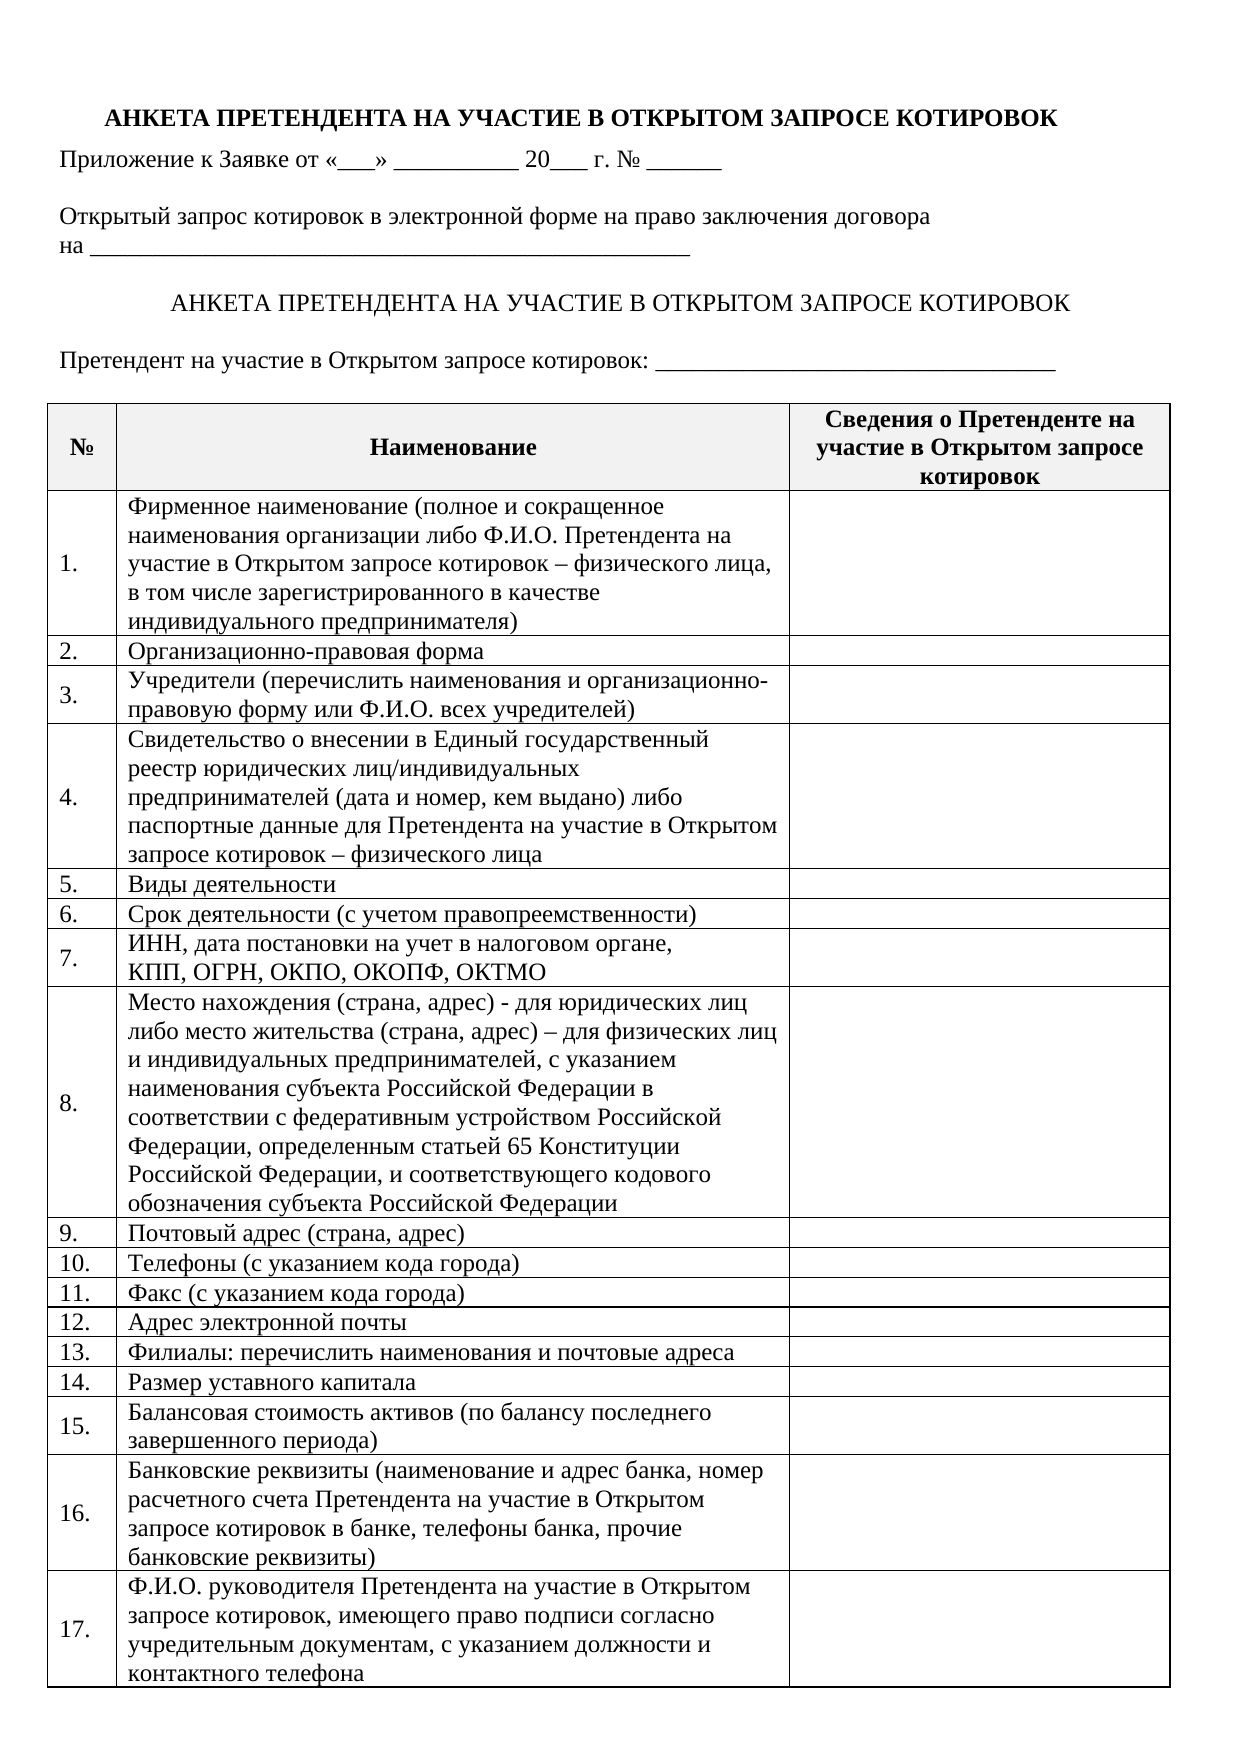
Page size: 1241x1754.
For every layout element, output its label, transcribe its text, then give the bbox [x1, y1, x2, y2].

table_cell [790, 724, 1169, 868]
table_header № [48, 404, 116, 490]
table_cell Банковские реквизиты (наименование и адрес банка, номер расчетного счета Претендента на участие в Открытом запросе котировок в банке, телефоны банка, прочие банковские реквизиты) [117, 1455, 789, 1570]
table_cell Адрес электронной почты [117, 1308, 789, 1336]
table_cell 12. [48, 1308, 116, 1336]
table_cell 9. [48, 1218, 116, 1247]
table_cell 13. [48, 1337, 116, 1366]
table_cell 1. [48, 491, 116, 635]
table_cell Срок деятельности (с учетом правопреемственности) [117, 899, 789, 927]
text Приложение к Заявке от «___» __________ 20___ г. № ______ [59, 144, 1181, 173]
table_cell [790, 1455, 1169, 1570]
table_header Сведения о Претенденте на участие в Открытом запросе котировок [790, 404, 1169, 490]
table_cell [790, 491, 1169, 635]
text АНКЕТА ПРЕТЕНДЕНТА НА УЧАСТИЕ В ОТКРЫТОМ ЗАПРОСЕ КОТИРОВОК [104, 103, 1181, 131]
table_header Наименование [117, 404, 789, 490]
table_cell 5. [48, 869, 116, 898]
text Открытый запрос котировок в электронной форме на право заключения договора [59, 201, 1181, 230]
text Претендент на участие в Открытом запросе котировок: ________________________________ [59, 345, 1181, 374]
table_cell Балансовая стоимость активов (по балансу последнего завершенного периода) [117, 1397, 789, 1454]
table_cell Размер уставного капитала [117, 1367, 789, 1396]
text АНКЕТА ПРЕТЕНДЕНТА НА УЧАСТИЕ В ОТКРЫТОМ ЗАПРОСЕ КОТИРОВОК [59, 288, 1181, 316]
table_cell 4. [48, 724, 116, 868]
table_cell [790, 1397, 1169, 1454]
table_cell [790, 899, 1169, 927]
table_cell Учредители (перечислить наименования и организационно-правовую форму или Ф.И.О. всех учредителей) [117, 666, 789, 723]
table_cell Свидетельство о внесении в Единый государственный реестр юридических лиц/индивидуальных предпринимателей (дата и номер, кем выдано) либо паспортные данные для Претендента на участие в Открытом запросе котировок – физического лица [117, 724, 789, 868]
table_cell Место нахождения (страна, адрес) - для юридических лиц либо место жительства (страна, адрес) – для физических лиц и индивидуальных предпринимателей, с указанием наименования субъекта Российской Федерации в соответствии с федеративным устройством Российской Федерации, определенным статьей 65 Конституции Российской Федерации, и соответствующего кодового обозначения субъекта Российской Федерации [117, 987, 789, 1217]
table_cell 3. [48, 666, 116, 723]
table_cell 2. [48, 636, 116, 664]
table_cell 17. [48, 1571, 116, 1686]
table_cell Ф.И.О. руководителя Претендента на участие в Открытом запросе котировок, имеющего право подписи согласно учредительным документам, с указанием должности и контактного телефона [117, 1571, 789, 1686]
table_cell Виды деятельности [117, 869, 789, 898]
table_cell [790, 869, 1169, 898]
table_cell 15. [48, 1397, 116, 1454]
text на ________________________________________________ [59, 230, 1181, 259]
table_cell ИНН, дата постановки на учет в налоговом органе, КПП, ОГРН, ОКПО, ОКОПФ, ОКТМО [117, 929, 789, 986]
table_cell [790, 1337, 1169, 1366]
table_cell 11. [48, 1278, 116, 1306]
table_cell Факс (с указанием кода города) [117, 1278, 789, 1306]
table_cell Организационно-правовая форма [117, 636, 789, 664]
table_cell Телефоны (с указанием кода города) [117, 1248, 789, 1277]
table_cell [790, 1278, 1169, 1306]
table_cell 7. [48, 929, 116, 986]
table_cell 8. [48, 987, 116, 1217]
table_cell [790, 1367, 1169, 1396]
table_cell 16. [48, 1455, 116, 1570]
table_cell [790, 636, 1169, 664]
table_cell 14. [48, 1367, 116, 1396]
table_cell 6. [48, 899, 116, 927]
table_cell [790, 1571, 1169, 1686]
table_cell [790, 1248, 1169, 1277]
table_cell [790, 1308, 1169, 1336]
table_cell [790, 1218, 1169, 1247]
table_cell Филиалы: перечислить наименования и почтовые адреса [117, 1337, 789, 1366]
table_cell [790, 987, 1169, 1217]
table_cell Фирменное наименование (полное и сокращенное наименования организации либо Ф.И.О. Претендента на участие в Открытом запросе котировок – физического лица, в том числе зарегистрированного в качестве индивидуального предпринимателя) [117, 491, 789, 635]
table_cell Почтовый адрес (страна, адрес) [117, 1218, 789, 1247]
table_cell [790, 666, 1169, 723]
table_cell 10. [48, 1248, 116, 1277]
table_cell [790, 929, 1169, 986]
